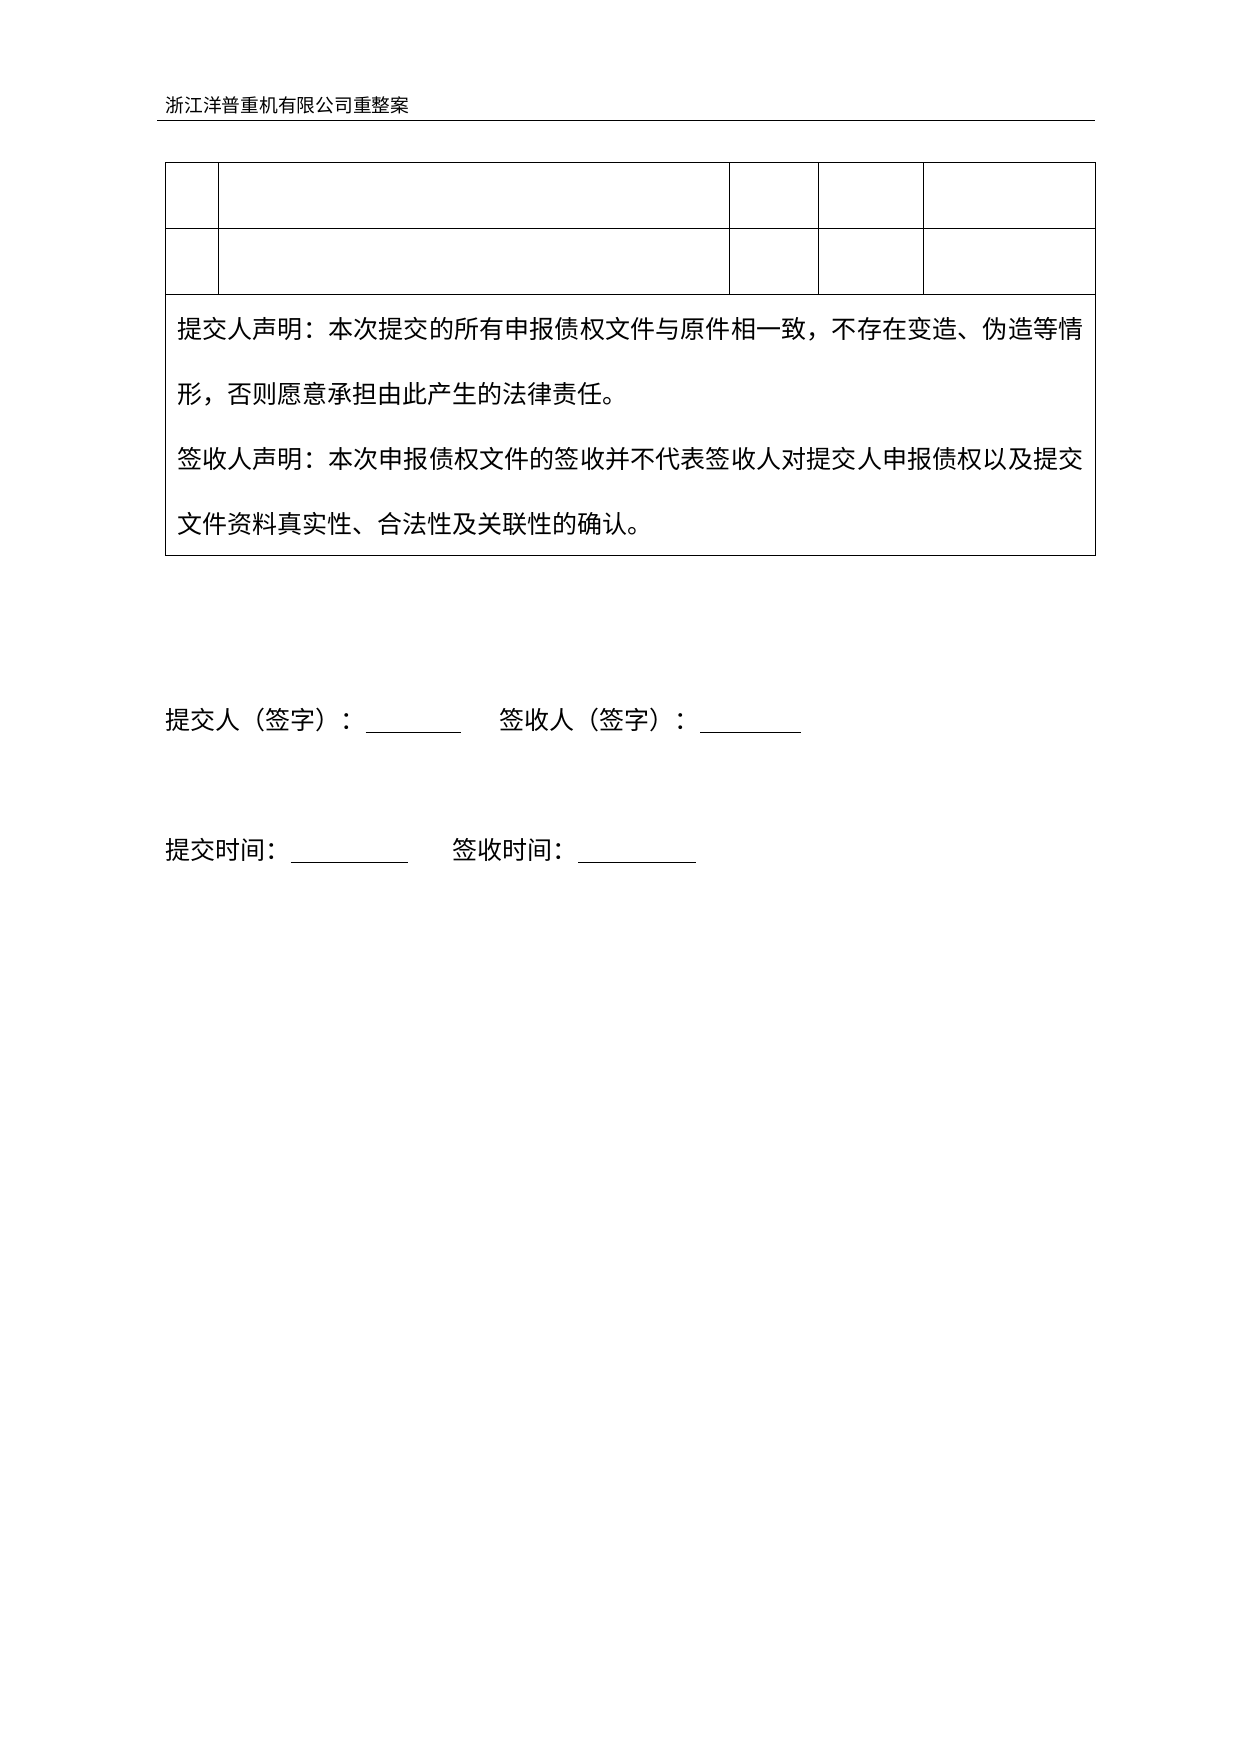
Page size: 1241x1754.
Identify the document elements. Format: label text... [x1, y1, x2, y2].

table_cell [924, 163, 1095, 228]
table_cell [819, 229, 923, 294]
table_cell [219, 163, 729, 228]
table_cell [819, 163, 923, 228]
table_cell [730, 163, 818, 228]
table_cell [166, 163, 218, 228]
text 提交人（签字）： 签收人（签字）： [165, 686, 1087, 751]
table_cell 提交人声明：本次提交的所有申报债权文件与原件相一致，不存在变造、伪造等情形，否则愿意承担由此产生的法律责任。 签收人声明：本次申报债权文件的签收并不代表签收人对提交人申报债权以及提交文件资料真实性、合法性及关联性的确认。 [166, 295, 1095, 555]
table_cell [730, 229, 818, 294]
table_cell [924, 229, 1095, 294]
table_cell [219, 229, 729, 294]
text 提交时间： 签收时间： [165, 816, 1087, 881]
table_cell [166, 229, 218, 294]
